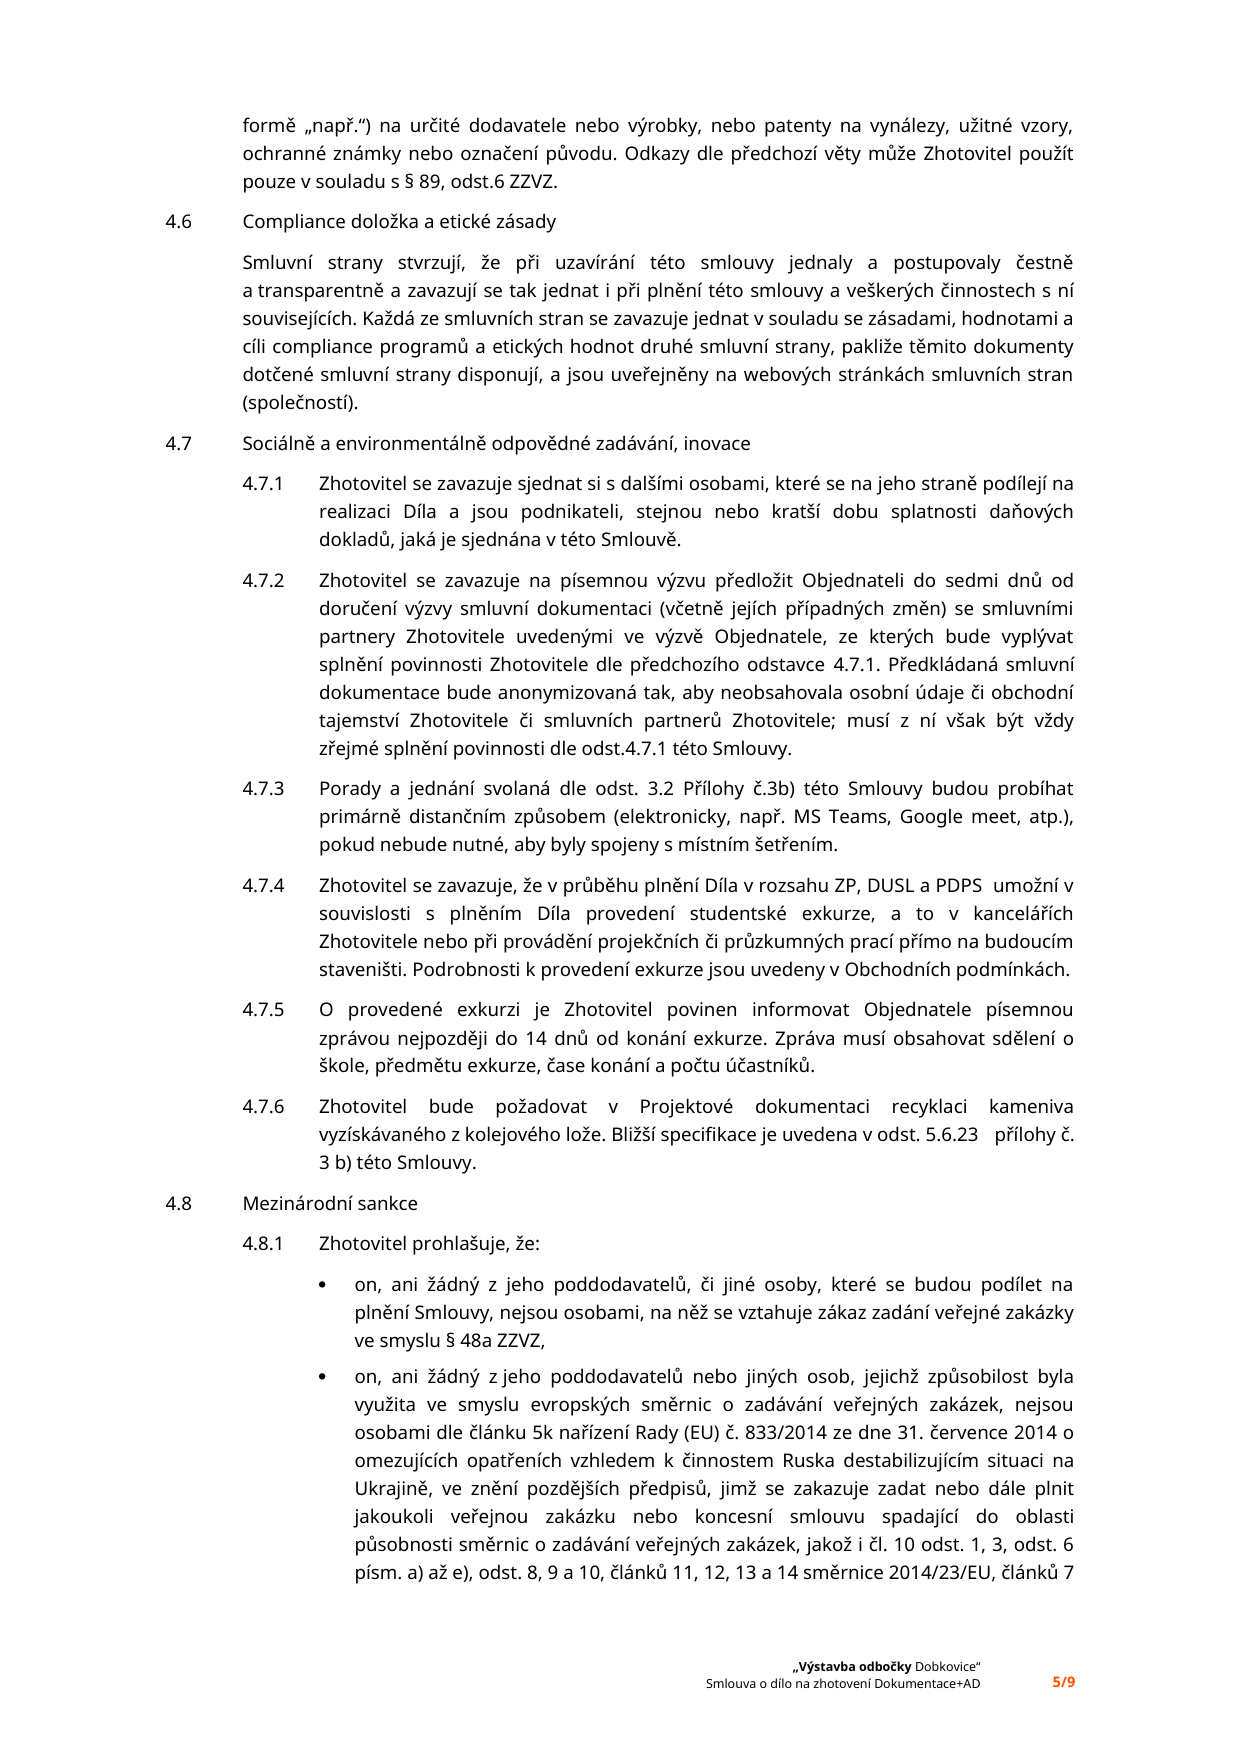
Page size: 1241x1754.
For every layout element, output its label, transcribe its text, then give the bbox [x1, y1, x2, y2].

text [319, 1363, 1075, 1585]
text Zhotovitel prohlašuje, že: [242, 1230, 1075, 1256]
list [165, 112, 1075, 194]
text Zhotovitel se zavazuje sjednat si s dalšími osobami, které se na jeho straně podílejí na realizaci Díla a jsou podnikateli, stejnou nebo kratší dobu splatnosti daňových dokladů, jaká je sjednána v této Smlouvě. [242, 470, 1075, 552]
text Zhotovitel bude požadovat v Projektové dokumentaci recyklaci kameniva vyzískávaného z kolejového lože. Bližší specifikace je uvedena v odst. 5.6.23 přílohy č. 3 b) této Smlouvy. [242, 1093, 1075, 1175]
text Compliance doložka a etické zásady [165, 209, 1075, 234]
list Smluvní strany stvrzují, že při uzavírání této smlouvy jednaly a postupovaly čestně a transparentně a zavazují se tak jednat i při plnění této smlouvy a veškerých činnostech s ní souvisejících. Každá ze smluvních stran se zavazuje jednat v souladu se zásadami, hodnotami a cíli compliance programů a etických hodnot druhé smluvní strany, pakliže těmito dokumenty dotčené smluvní strany disponují, a jsou uveřejněny na webových stránkách smluvních stran (společností). [242, 249, 1075, 415]
text on, ani žádný z jeho poddodavatelů, či jiné osoby, které se budou podílet na plnění Smlouvy, nejsou osobami, na něž se vztahuje zákaz zadání veřejné zakázky ve smyslu § 48a ZZVZ, [319, 1271, 1075, 1352]
text Mezinárodní sankce [165, 1190, 1075, 1215]
list Sociálně a environmentálně odpovědné zadávání, inovace [165, 430, 1075, 455]
text Porady a jednání svolaná dle odst. 3.2 Přílohy č.3b) této Smlouvy budou probíhat primárně distančním způsobem (elektronicky, např. MS Teams, Google meet, atp.), pokud nebude nutné, aby byly spojeny s místním šetřením. [242, 776, 1075, 857]
text O provedené exkurzi je Zhotovitel povinen informovat Objednatele písemnou zprávou nejpozději do 14 dnů od konání exkurze. Zpráva musí obsahovat sdělení o škole, předmětu exkurze, čase konání a počtu účastníků. [242, 997, 1075, 1078]
text Zhotovitel se zavazuje, že v průběhu plnění Díla v rozsahu ZP, DUSL a PDPS umožní v souvislosti s plněním Díla provedení studentské exkurze, a to v kancelářích Zhotovitele nebo při provádění projekčních či průzkumných prací přímo na budoucím staveništi. Podrobnosti k provedení exkurze jsou uvedeny v Obchodních podmínkách. [242, 872, 1075, 982]
text Zhotovitel se zavazuje na písemnou výzvu předložit Objednateli do sedmi dnů od doručení výzvy smluvní dokumentaci (včetně jejích případných změn) se smluvními partnery Zhotovitele uvedenými ve výzvě Objednatele, ze kterých bude vyplývat splnění povinnosti Zhotovitele dle předchozího odstavce 4.7.1. Předkládaná smluvní dokumentace bude anonymizovaná tak, aby neobsahovala osobní údaje či obchodní tajemství Zhotovitele či smluvních partnerů Zhotovitele; musí z ní však být vždy zřejmé splnění povinnosti dle odst.4.7.1 této Smlouvy. [242, 567, 1075, 761]
